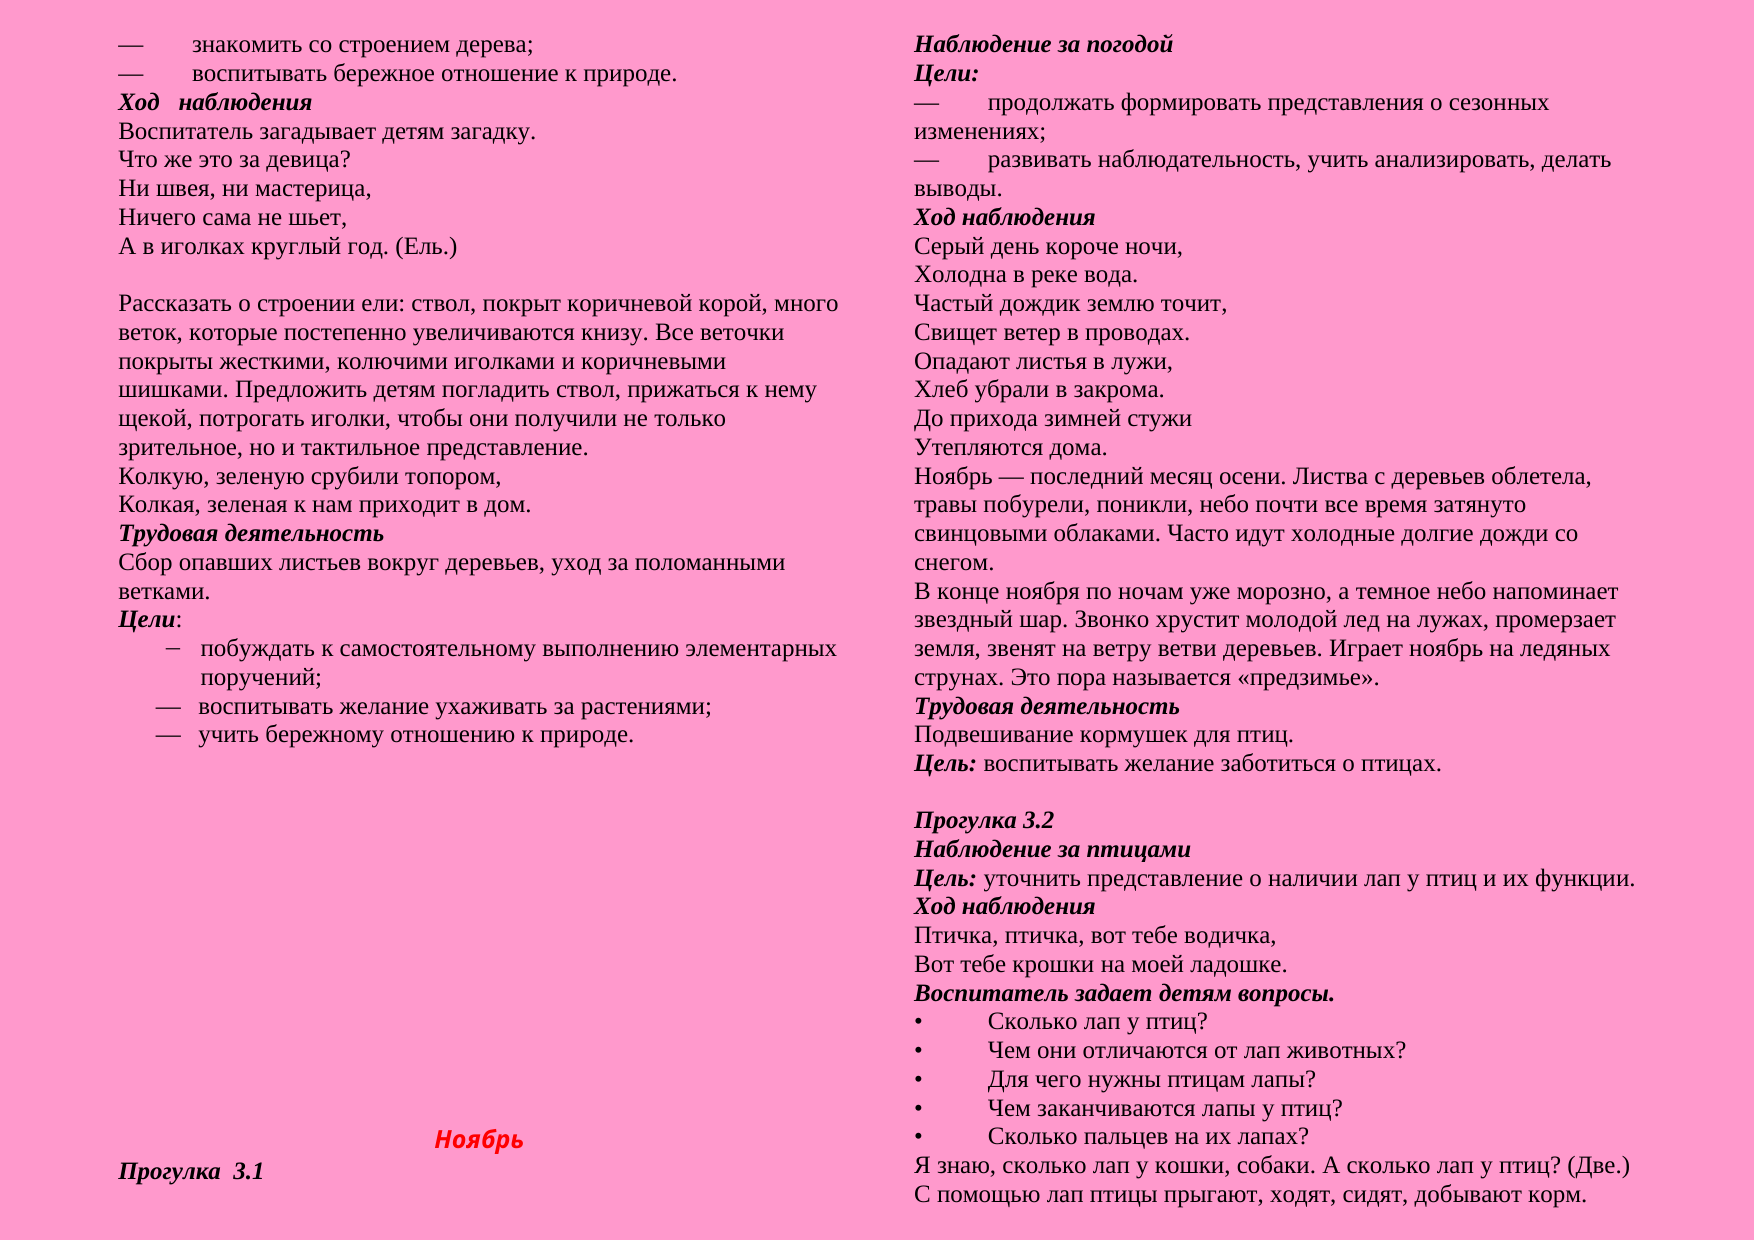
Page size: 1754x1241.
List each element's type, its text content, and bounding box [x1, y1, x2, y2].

text До прихода зимней стужи [914, 403, 1636, 432]
text Вот тебе крошки на моей ладошке. [914, 949, 1636, 978]
text • Чем они отличаются от лап животных? [914, 1035, 1636, 1064]
text — знакомить со строением дерева; [118, 29, 840, 58]
text — развивать наблюдательность, учить анализировать, делать выводы. [914, 144, 1636, 202]
text Ход наблюдения [914, 891, 1636, 920]
text Цели: [118, 604, 840, 633]
list побуждать к самостоятельному выполнению элементарных поручений; [163, 633, 840, 691]
text Утепляются дома. [914, 432, 1636, 461]
text Сбор опавших листьев вокруг деревьев, уход за поломанными ветками. [118, 547, 840, 604]
text — воспитывать желание ухаживать за растениями; [118, 691, 840, 719]
text Ход наблюдения [914, 202, 1636, 231]
text Прогулка 3.2 [914, 805, 1636, 834]
text — воспитывать бережное отношение к природе. [118, 58, 840, 87]
text Прогулка 3.1 [118, 1156, 840, 1185]
text Цель: уточнить представление о наличии лап у птиц и их функции. [914, 863, 1636, 891]
text • Чем заканчиваются лапы у птиц? [914, 1093, 1636, 1121]
text Воспитатель задает детям вопросы. [914, 978, 1636, 1006]
text Птичка, птичка, вот тебе водичка, [914, 920, 1636, 949]
text А в иголках круглый год. (Ель.) [118, 231, 840, 259]
text Колкую, зеленую срубили топором, [118, 461, 840, 489]
text Ничего сама не шьет, [118, 202, 840, 231]
text Что же это за девица? [118, 144, 840, 173]
text Частый дождик землю точит, [914, 288, 1636, 317]
text Колкая, зеленая к нам приходит в дом. [118, 489, 840, 518]
text • Для чего нужны птицам лапы? [914, 1064, 1636, 1093]
text Трудовая деятельность [914, 691, 1636, 719]
text Серый день короче ночи, [914, 231, 1636, 259]
text Наблюдение за птицами [914, 834, 1636, 863]
text Опадают листья в лужи, [914, 346, 1636, 374]
text Подвешивание кормушек для птиц. [914, 719, 1636, 748]
text Ни швея, ни мастерица, [118, 173, 840, 202]
text В конце ноября по ночам уже морозно, а темное небо напоминает звездный шар. Звонко хрустит молодой лед на лужах, промерзает земля, звенят на ветру ветви деревьев. Играет ноябрь на ледяных струнах. Это пора называется «предзимье». [914, 576, 1636, 691]
text Трудовая деятельность [118, 518, 840, 547]
text Холодна в реке вода. [914, 259, 1636, 288]
text • Сколько пальцев на их лапах? [914, 1121, 1636, 1150]
text — продолжать формировать представления о сезонных изменениях; [914, 87, 1636, 144]
text Ход наблюдения [118, 87, 840, 116]
text Воспитатель загадывает детям загадку. [118, 116, 840, 144]
text Рассказать о строении ели: ствол, покрыт коричневой корой, много веток, которые постепенно увеличиваются книзу. Все веточки покрыты жесткими, колючими иголками и коричневыми шишками. Предложить детям погладить ствол, прижаться к нему щекой, потрогать иголки, чтобы они получили не только зрительное, но и тактильное представление. [118, 288, 840, 461]
text Ноябрь — последний месяц осени. Листва с деревьев облетела, травы побурели, поникли, небо почти все время затянуто свинцовыми облаками. Часто идут холодные долгие дожди со снегом. [914, 461, 1636, 576]
text Наблюдение за погодой [914, 29, 1636, 58]
text — учить бережному отношению к природе. [118, 719, 840, 748]
text • Сколько лап у птиц? [914, 1006, 1636, 1035]
text Ноябрь [118, 1122, 840, 1156]
text Свищет ветер в проводах. [914, 317, 1636, 346]
text Цели: [914, 58, 1636, 87]
text Хлеб убрали в закрома. [914, 374, 1636, 403]
text Цель: воспитывать желание заботиться о птицах. [914, 748, 1636, 777]
